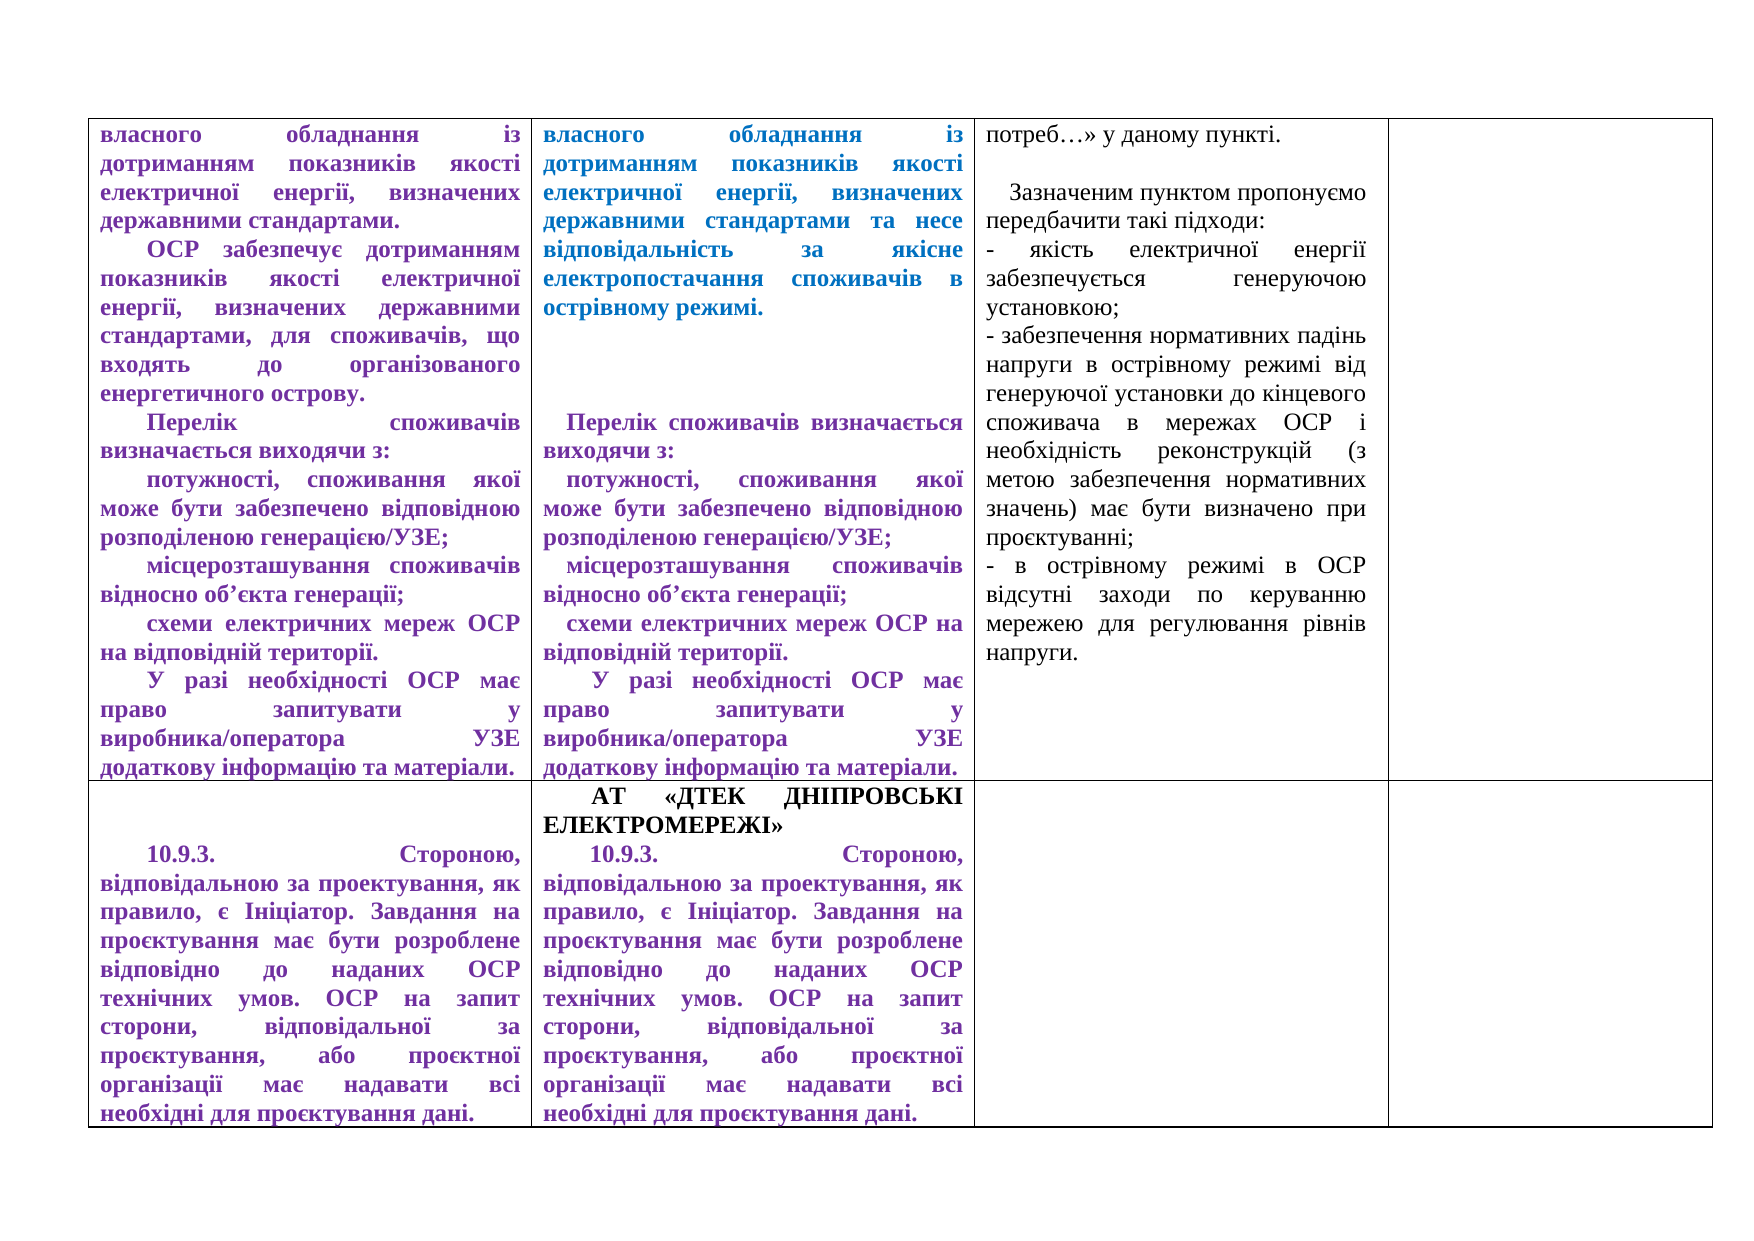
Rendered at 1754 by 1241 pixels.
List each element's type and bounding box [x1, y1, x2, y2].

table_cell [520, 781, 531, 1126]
table_cell [532, 119, 974, 780]
table_cell [532, 781, 974, 1126]
table_cell [975, 781, 1388, 1126]
table_cell [1389, 119, 1712, 780]
table_cell [1389, 781, 1712, 1126]
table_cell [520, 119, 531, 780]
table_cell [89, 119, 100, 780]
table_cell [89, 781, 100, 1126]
table_cell [975, 119, 1388, 780]
